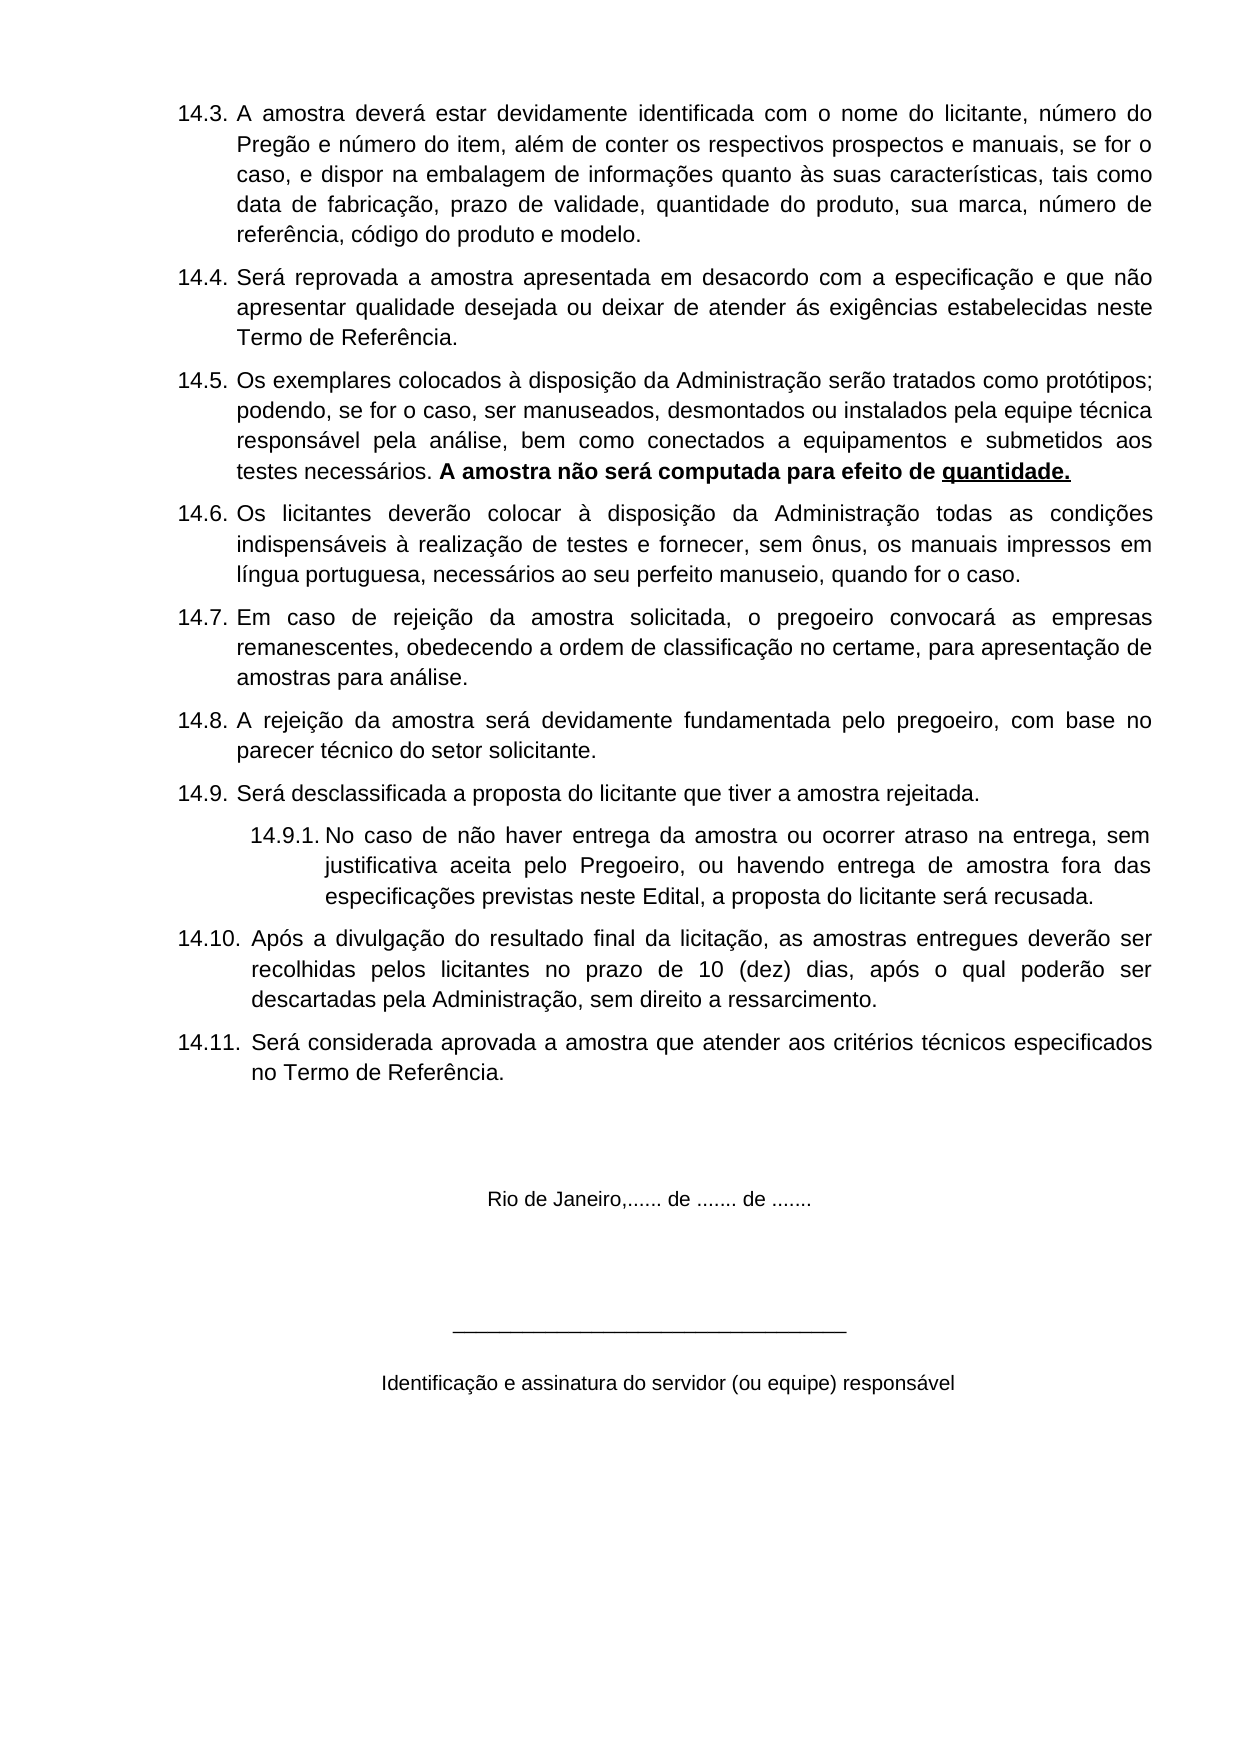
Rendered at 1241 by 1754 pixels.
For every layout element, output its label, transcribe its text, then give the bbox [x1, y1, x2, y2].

list Após a divulgação do resultado final da licitação, as amostras entregues deverão ser recolhidas pelos licitantes no prazo de 10 (dez) dias, após o qual poderão ser descartadas pela Administração, sem direito a ressarcimento. [177, 925, 1153, 1012]
list Será considerada aprovada a amostra que atender aos critérios técnicos especificados no Termo de Referência. [177, 1028, 1153, 1085]
list No caso de não haver entrega da amostra ou ocorrer atraso na entrega, sem justificativa aceita pelo Pregoeiro, ou havendo entrega de amostra fora das especificações previstas neste Edital, a proposta do licitante será recusada. [250, 822, 1152, 909]
text Identificação e assinatura do servidor (ou equipe) responsável [185, 1371, 1152, 1395]
list Em caso de rejeição da amostra solicitada, o pregoeiro convocará as empresas remanescentes, obedecendo a ordem de classificação no certame, para apresentação de amostras para análise. [177, 603, 1153, 690]
text Rio de Janeiro,...... de ....... de ....... [148, 1187, 1152, 1211]
list A amostra deverá estar devidamente identificada com o nome do licitante, número do Pregão e número do item, além de conter os respectivos prospectos e manuais, se for o caso, e dispor na embalagem de informações quanto às suas características, tais como data de fabricação, prazo de validade, quantidade do produto, sua marca, número de referência, código do produto e modelo. [177, 100, 1153, 248]
list Será reprovada a amostra apresentada em desacordo com a especificação e que não apresentar qualidade desejada ou deixar de atender ás exigências estabelecidas neste Termo de Referência. [177, 264, 1153, 351]
list Será desclassificada a proposta do licitante que tiver a amostra rejeitada. [177, 779, 1153, 806]
list Os exemplares colocados à disposição da Administração serão tratados como protótipos; podendo, se for o caso, ser manuseados, desmontados ou instalados pela equipe técnica responsável pela análise, bem como conectados a equipamentos e submetidos aos testes necessários. A amostra não será computada para efeito de quantidade. [177, 367, 1153, 484]
list A rejeição da amostra será devidamente fundamentada pelo pregoeiro, com base no parecer técnico do setor solicitante. [177, 707, 1153, 763]
list Os licitantes deverão colocar à disposição da Administração todas as condições indispensáveis à realização de testes e fornecer, sem ônus, os manuais impressos em língua portuguesa, necessários ao seu perfeito manuseio, quando for o caso. [177, 500, 1153, 587]
text __________________________________ [148, 1310, 1152, 1334]
